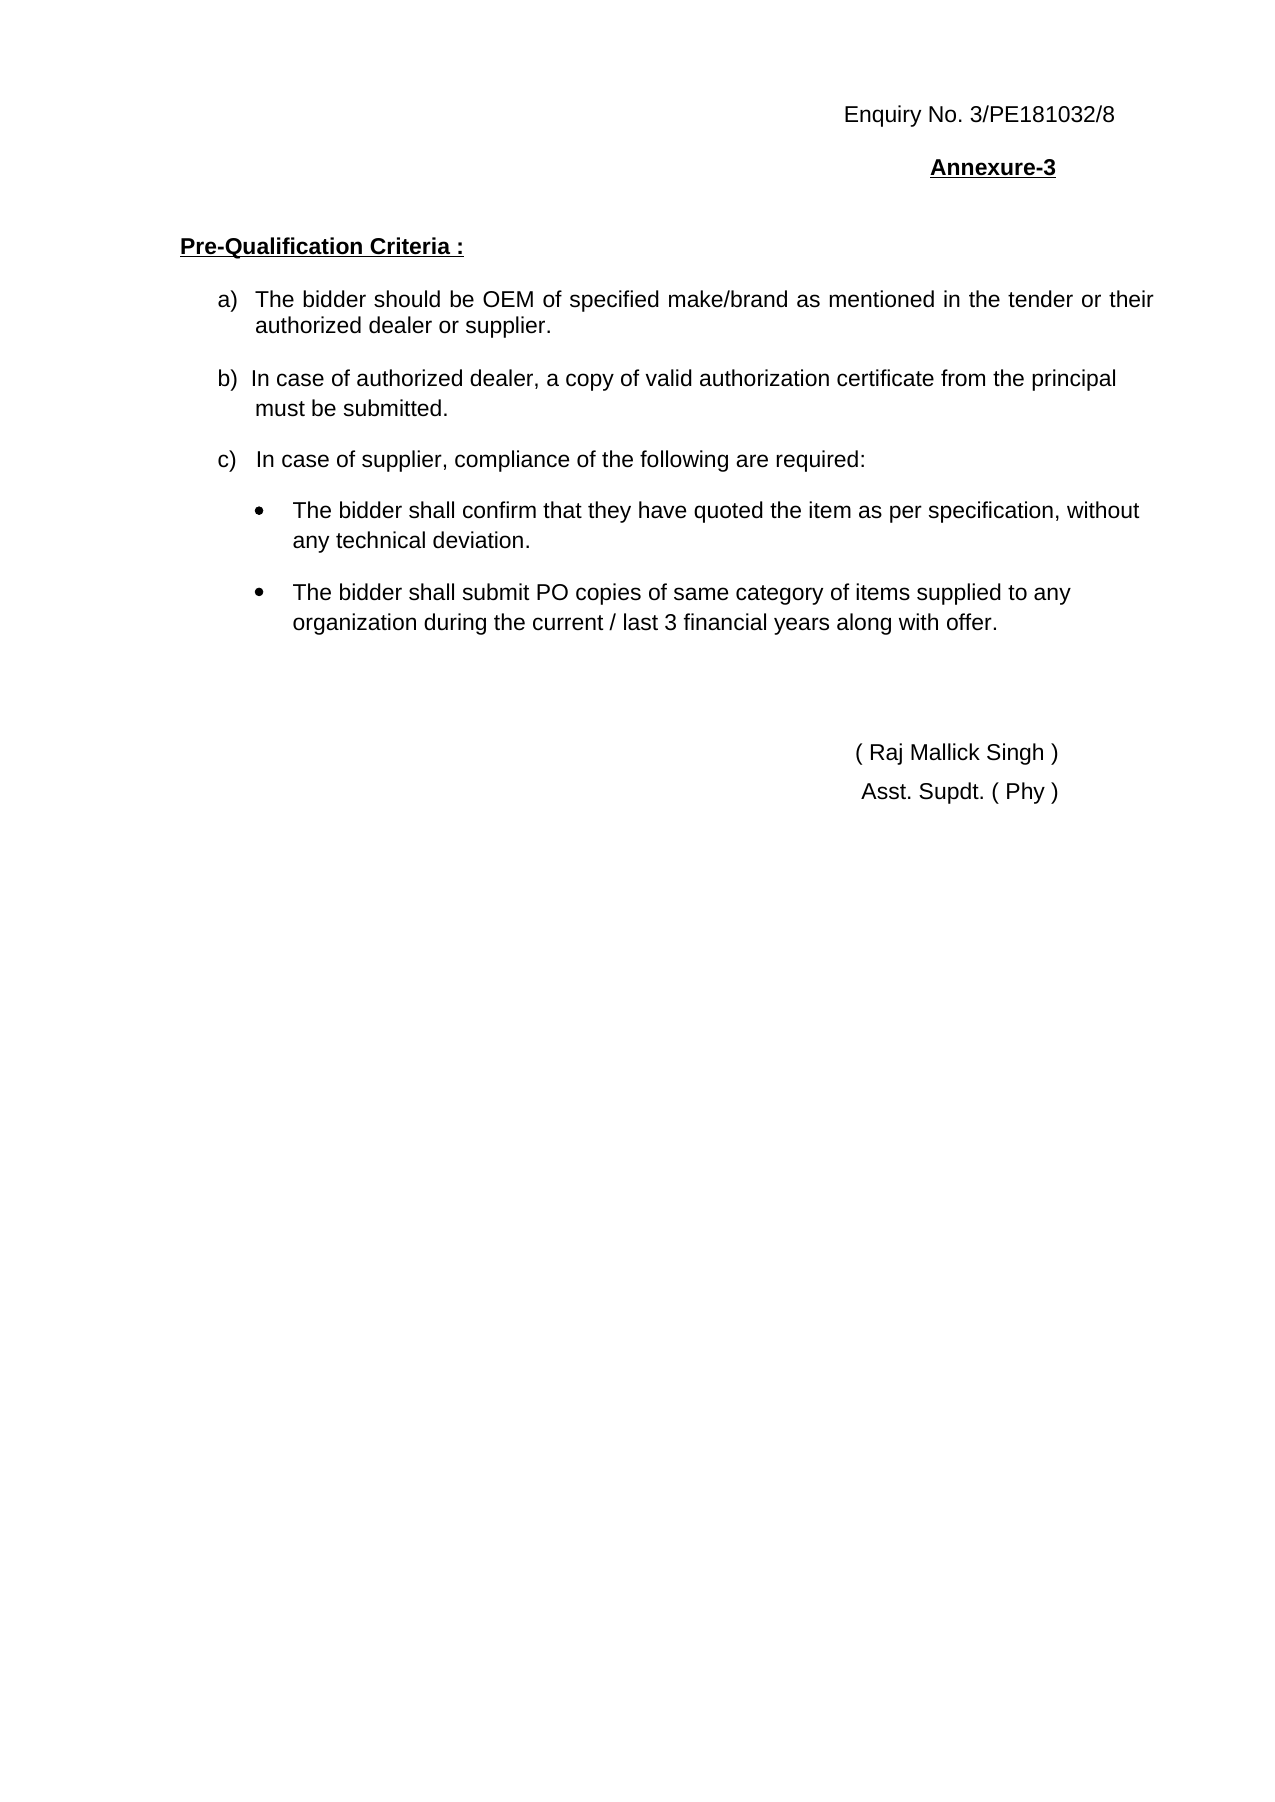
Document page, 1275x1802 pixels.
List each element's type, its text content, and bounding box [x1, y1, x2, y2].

text Annexure-3 [855, 154, 1155, 180]
list The bidder shall confirm that they have quoted the item as per specification, without any technical deviation. [255, 497, 1155, 554]
text b) In case of authorized dealer, a copy of valid authorization certificate from the principal must be submitted. [217, 365, 1155, 421]
text Enquiry No. 3/PE181032/8 [180, 101, 1155, 128]
text ( Raj Mallick Singh ) [180, 739, 1155, 765]
list The bidder should be OEM of specified make/brand as mentioned in the tender or their authorized dealer or supplier. [217, 286, 1155, 338]
text c) In case of supplier, compliance of the following are required: [217, 446, 1155, 472]
text Pre-Qualification Criteria : [180, 233, 1155, 259]
text Asst. Supdt. ( Phy ) [180, 778, 1155, 804]
list The bidder shall submit PO copies of same category of items supplied to any organization during the current / last 3 financial years along with offer. [255, 578, 1155, 635]
